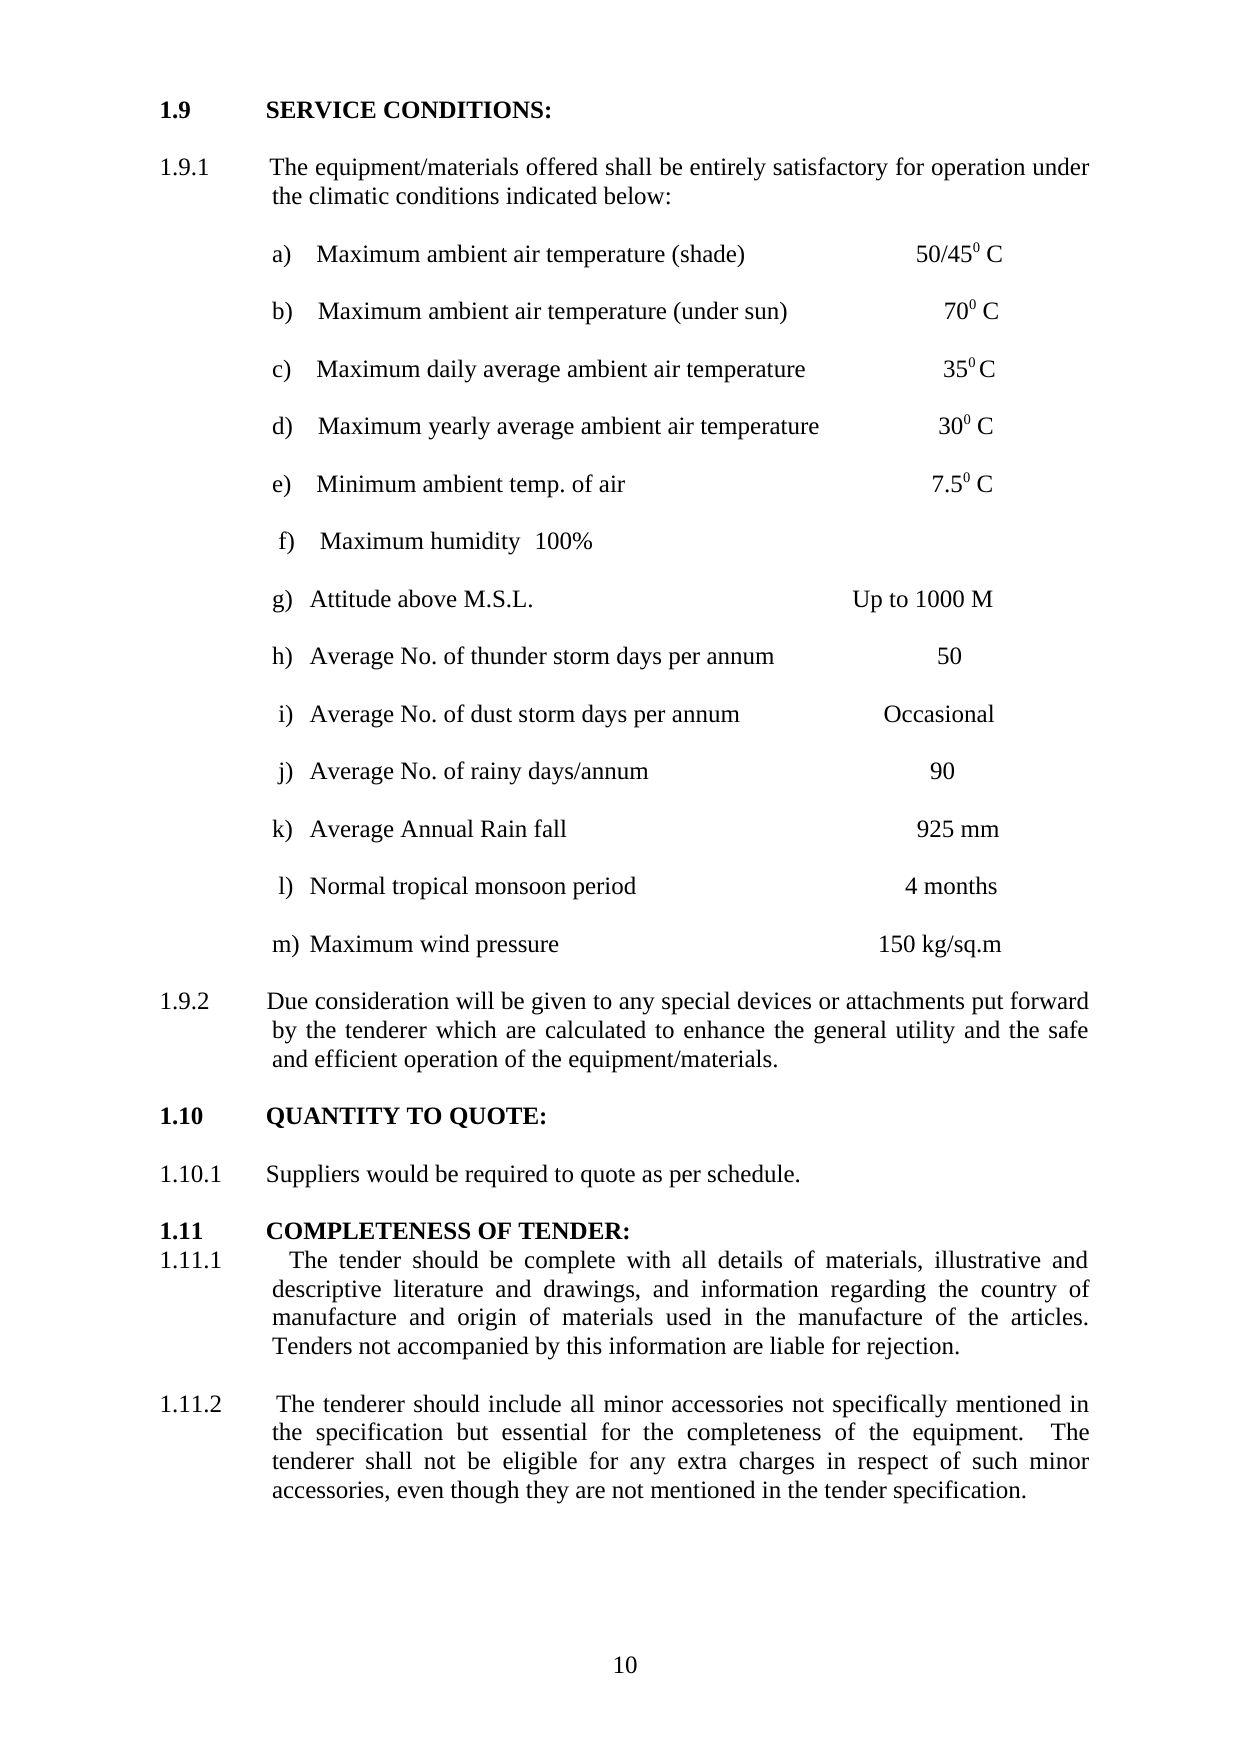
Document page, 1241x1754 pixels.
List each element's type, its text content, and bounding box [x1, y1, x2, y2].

list The equipment/materials offered shall be entirely satisfactory for operation under the climatic conditions indicated below: [159, 152, 1090, 210]
text a) Maximum ambient air temperature (shade) 50/450 C [272, 239, 1090, 267]
text k) Average Annual Rain fall 925 mm [159, 814, 1090, 842]
text c) Maximum daily average ambient air temperature 350 C [272, 354, 1090, 382]
text g) Attitude above M.S.L. Up to 1000 M [159, 584, 1090, 612]
list The tenderer should include all minor accessories not specifically mentioned in the specification but essential for the completeness of the equipment. The tenderer shall not be eligible for any extra charges in respect of such minor accessories, even though they are not mentioned in the tender specification. [159, 1389, 1090, 1504]
list QUANTITY TO QUOTE: [159, 1101, 1090, 1130]
text e) Minimum ambient temp. of air 7.50 C [272, 469, 1090, 497]
text j) Average No. of rainy days/annum 90 [159, 756, 1090, 785]
text l) Normal tropical monsoon period 4 months [159, 871, 1090, 900]
text i) Average No. of dust storm days per annum Occasional [159, 699, 1090, 727]
list The tender should be complete with all details of materials, illustrative and descriptive literature and drawings, and information regarding the country of manufacture and origin of materials used in the manufacture of the articles. Tenders not accompanied by this information are liable for rejection. [159, 1245, 1090, 1360]
text h) Average No. of thunder storm days per annum 50 [159, 641, 1090, 670]
list Due consideration will be given to any special devices or attachments put forward by the tenderer which are calculated to enhance the general utility and the safe and efficient operation of the equipment/materials. [159, 986, 1090, 1072]
text f) Maximum humidity 100% [159, 526, 1090, 555]
text b) Maximum ambient air temperature (under sun) 700 C [272, 296, 1090, 325]
text d) Maximum yearly average ambient air temperature 300 C [272, 411, 1090, 440]
list SERVICE CONDITIONS: [159, 95, 1090, 124]
list COMPLETENESS OF TENDER: [159, 1216, 1090, 1245]
text m) Maximum wind pressure 150 kg/sq.m [159, 929, 1090, 957]
list Suppliers would be required to quote as per schedule. [159, 1159, 1090, 1187]
